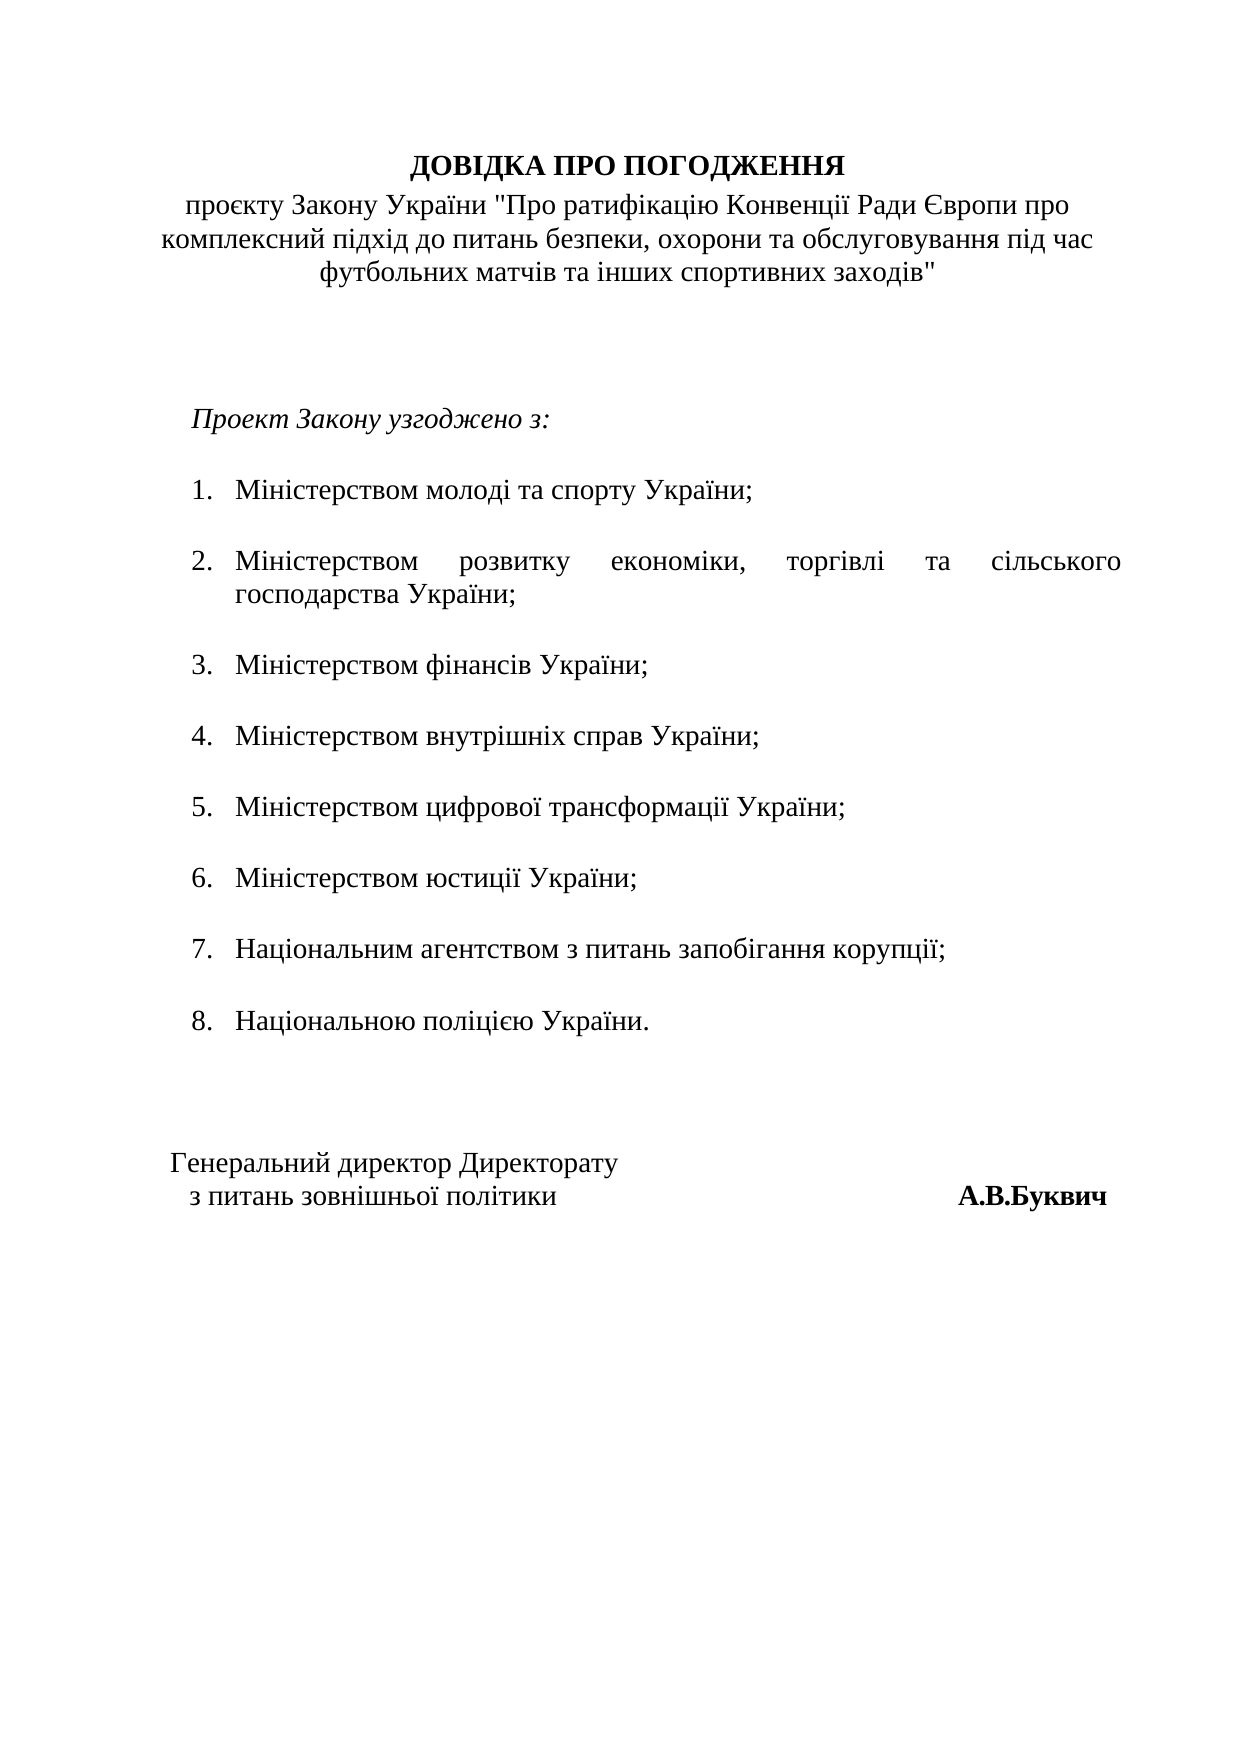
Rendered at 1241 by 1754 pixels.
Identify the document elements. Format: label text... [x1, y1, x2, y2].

table_header Генеральний директор Директорату з питань зовнішньої політики [133, 1145, 639, 1279]
subtitle проєкту Закону України "Про ратифікацію Конвенції Ради Європи про комплексний підхід до питань безпеки, охорони та обслуговування під час футбольних матчів та інших спортивних заходів" [133, 187, 1122, 288]
list Міністерством внутрішніх справ України; [191, 718, 1122, 752]
list Національною поліцією України. [191, 1003, 1122, 1036]
list Міністерством фінансів України; [191, 647, 1122, 681]
list Міністерством молоді та спорту України; [191, 472, 1122, 505]
list Міністерством цифрової трансформації України; [191, 789, 1122, 823]
list Національним агентством з питань запобігання корупції; [191, 932, 1122, 965]
table_header А.В.Буквич [639, 1145, 1119, 1279]
list Міністерством розвитку економіки, торгівлі та сільського господарства України; [191, 543, 1122, 610]
list Міністерством юстиції України; [191, 861, 1122, 894]
subtitle ДОВІДКА ПРО ПОГОДЖЕННЯ [133, 148, 1122, 181]
text Проект Закону узгоджено з: [133, 401, 1122, 435]
